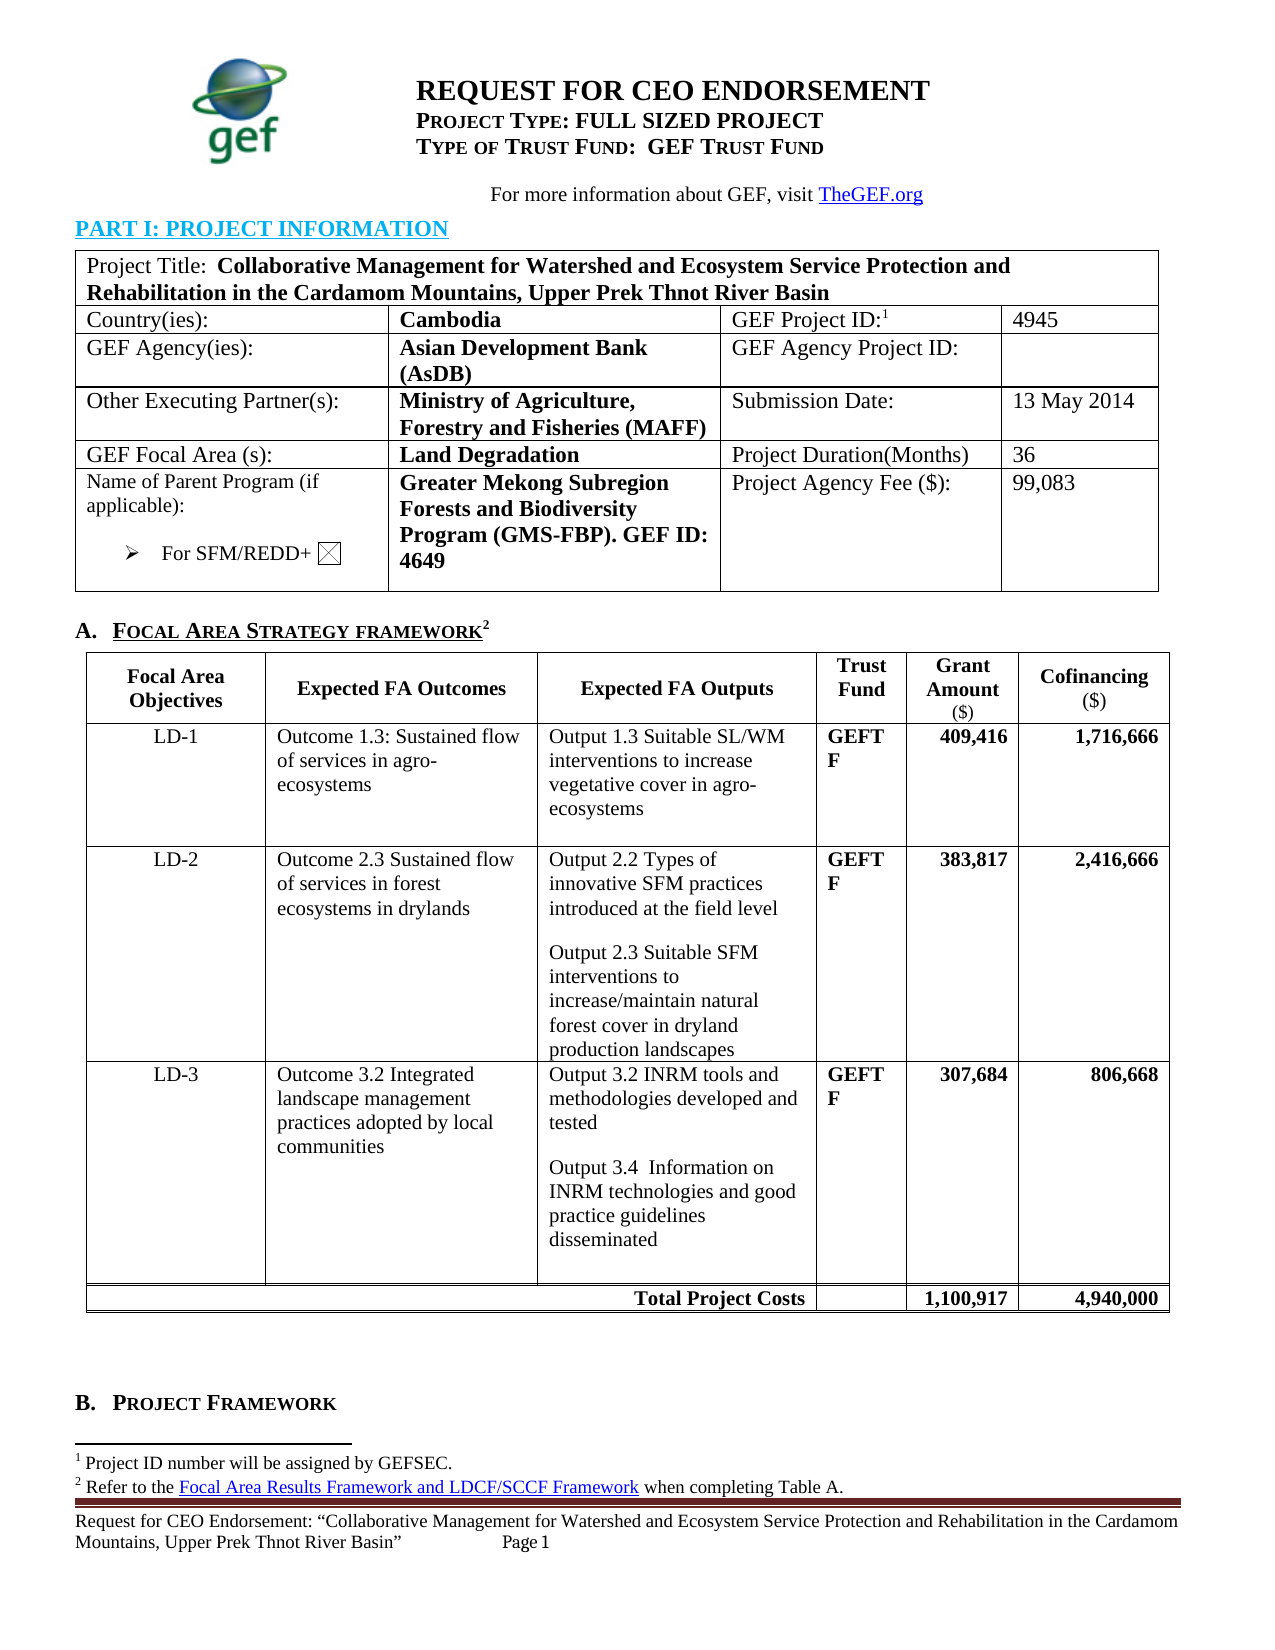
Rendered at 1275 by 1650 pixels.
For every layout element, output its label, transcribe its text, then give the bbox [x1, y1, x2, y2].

table_cell Land Degradation [389, 441, 720, 467]
table_header Trust Fund [817, 653, 906, 723]
table_cell 4,940,000 [1019, 1286, 1169, 1310]
list Project Framework [75, 1389, 1181, 1416]
table_cell Submission Date: [721, 388, 1001, 440]
table_cell Output 3.2 INRM tools and methodologies developed and tested Output 3.4 Information on INRM technologies and good practice guidelines disseminated [538, 1062, 816, 1283]
table_cell 1,100,917 [907, 1286, 1018, 1310]
text Type of Trust Fund: GEF Trust Fund [416, 133, 1128, 160]
table_header Project Title: Collaborative Management for Watershed and Ecosystem Service Protection and Rehabilitation in the Cardamom Mountains, Upper Prek Thnot River Basin [76, 251, 1158, 305]
picture [178, 56, 297, 178]
table_cell Project Agency Fee ($): [721, 469, 1001, 591]
table_cell Outcome 1.3: Sustained flow of services in agro-ecosystems [266, 724, 537, 846]
table_cell 307,684 [907, 1062, 1018, 1283]
table_cell Country(ies): [76, 306, 388, 333]
table_cell GEFTF [817, 1062, 906, 1283]
table_cell GEFTF [817, 724, 906, 846]
table_cell Asian Development Bank (AsDB) [389, 334, 720, 386]
text request for CEO ENDORSEMENT [416, 73, 1128, 107]
table_cell Other Executing Partner(s): [76, 388, 388, 440]
table_cell 36 [1002, 441, 1158, 467]
table_cell 806,668 [1019, 1062, 1169, 1283]
table_cell Output 1.3 Suitable SL/WM interventions to increase vegetative cover in agro-ecosystems [538, 724, 816, 846]
table_cell Outcome 3.2 Integrated landscape management practices adopted by local communities [266, 1062, 537, 1283]
table_cell LD-2 [87, 847, 265, 1061]
table_cell Project Duration(Months) [721, 441, 1001, 467]
table_cell LD-3 [87, 1062, 265, 1283]
table_cell GEF Project ID: [721, 306, 1001, 333]
list Focal Area Strategy framework [75, 617, 1181, 643]
table_cell 99,083 [1002, 469, 1158, 591]
table_cell 409,416 [907, 724, 1018, 846]
table_header Cofinancing ($) [1019, 653, 1169, 723]
table_header Grant Amount ($) [907, 653, 1018, 723]
table_cell LD-1 [87, 724, 265, 846]
table_cell 2,416,666 [1019, 847, 1169, 1061]
table_cell 4945 [1002, 306, 1158, 333]
table_cell [817, 1286, 906, 1310]
table_cell Total Project Costs [87, 1286, 816, 1310]
text part i: project information [75, 215, 1200, 241]
table_cell 1,716,666 [1019, 724, 1169, 846]
text For more information about GEF, visit TheGEF.org [75, 154, 1200, 207]
table_cell GEFTF [817, 847, 906, 1061]
table_cell Output 2.2 Types of innovative SFM practices introduced at the field level Output 2.3 Suitable SFM interventions to increase/maintain natural forest cover in dryland production landscapes [538, 847, 816, 1061]
table_cell GEF Agency Project ID: [721, 334, 1001, 386]
table_header Expected FA Outcomes [266, 653, 537, 723]
table_header Focal Area Objectives [87, 653, 265, 723]
table_cell Cambodia [389, 306, 720, 333]
table_cell 13 May 2014 [1002, 388, 1158, 440]
table_cell 383,817 [907, 847, 1018, 1061]
table_cell GEF Agency(ies): [76, 334, 388, 386]
table_cell [1002, 334, 1158, 386]
table_cell GEF Focal Area (s): [76, 441, 388, 467]
table_cell Outcome 2.3 Sustained flow of services in forest ecosystems in drylands [266, 847, 537, 1061]
text Project Type: FULL SIZED PROJECT [416, 107, 1128, 133]
table_header Expected FA Outputs [538, 653, 816, 723]
table_cell Name of Parent Program (if applicable): For SFM/REDD+ [76, 469, 388, 591]
table_cell Greater Mekong Subregion Forests and Biodiversity Program (GMS-FBP). GEF ID: 4649 [389, 469, 720, 591]
table_cell Ministry of Agriculture, Forestry and Fisheries (MAFF) [389, 388, 720, 440]
